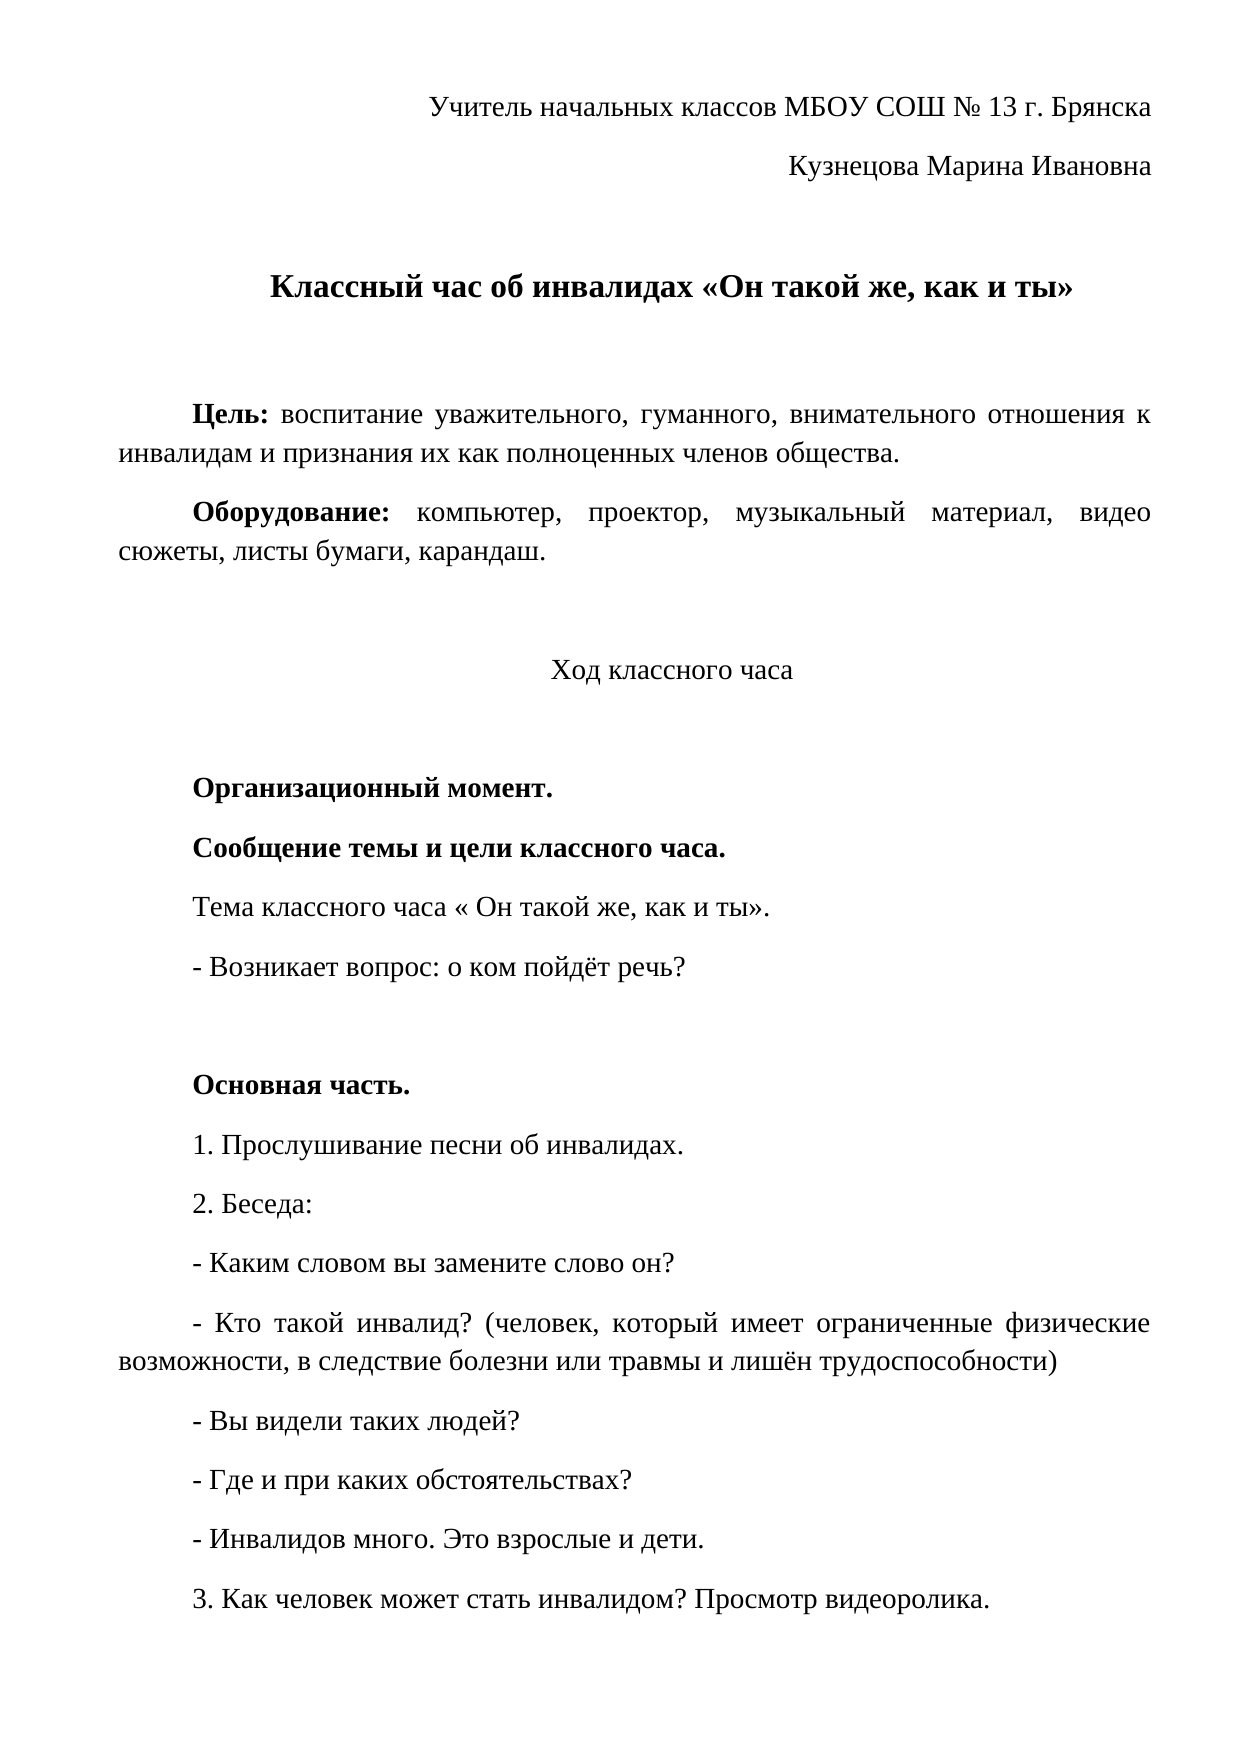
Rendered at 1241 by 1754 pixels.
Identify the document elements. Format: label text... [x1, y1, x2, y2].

text - Вы видели таких людей? [118, 1403, 1152, 1436]
text Сообщение темы и цели классного часа. [118, 830, 1152, 863]
text 1. Прослушивание песни об инвалидах. [118, 1127, 1152, 1160]
text Кузнецова Марина Ивановна [118, 148, 1152, 182]
text - Кто такой инвалид? (человек, который имеет ограниченные физические возможности, в следствие болезни или травмы и лишён трудоспособности) [118, 1305, 1152, 1377]
text Классный час об инвалидах «Он такой же, как и ты» [118, 267, 1152, 305]
text Основная часть. [118, 1067, 1152, 1101]
text - Инвалидов много. Это взрослые и дети. [118, 1522, 1152, 1555]
text Цель: воспитание уважительного, гуманного, внимательного отношения к инвалидам и признания их как полноценных членов общества. [118, 397, 1152, 469]
text Учитель начальных классов МБОУ СОШ № 13 г. Брянска [118, 89, 1152, 122]
text - Где и при каких обстоятельствах? [118, 1462, 1152, 1496]
text Ход классного часа [118, 652, 1152, 685]
text Тема классного часа « Он такой же, как и ты». [118, 889, 1152, 923]
text - Возникает вопрос: о ком пойдёт речь? [118, 949, 1152, 982]
text 3. Как человек может стать инвалидом? Просмотр видеоролика. [118, 1581, 1152, 1614]
text Организационный момент. [118, 771, 1152, 804]
text Оборудование: компьютер, проектор, музыкальный материал, видео сюжеты, листы бумаги, карандаш. [118, 494, 1152, 567]
text - Каким словом вы замените слово он? [118, 1246, 1152, 1279]
text 2. Беседа: [118, 1186, 1152, 1220]
